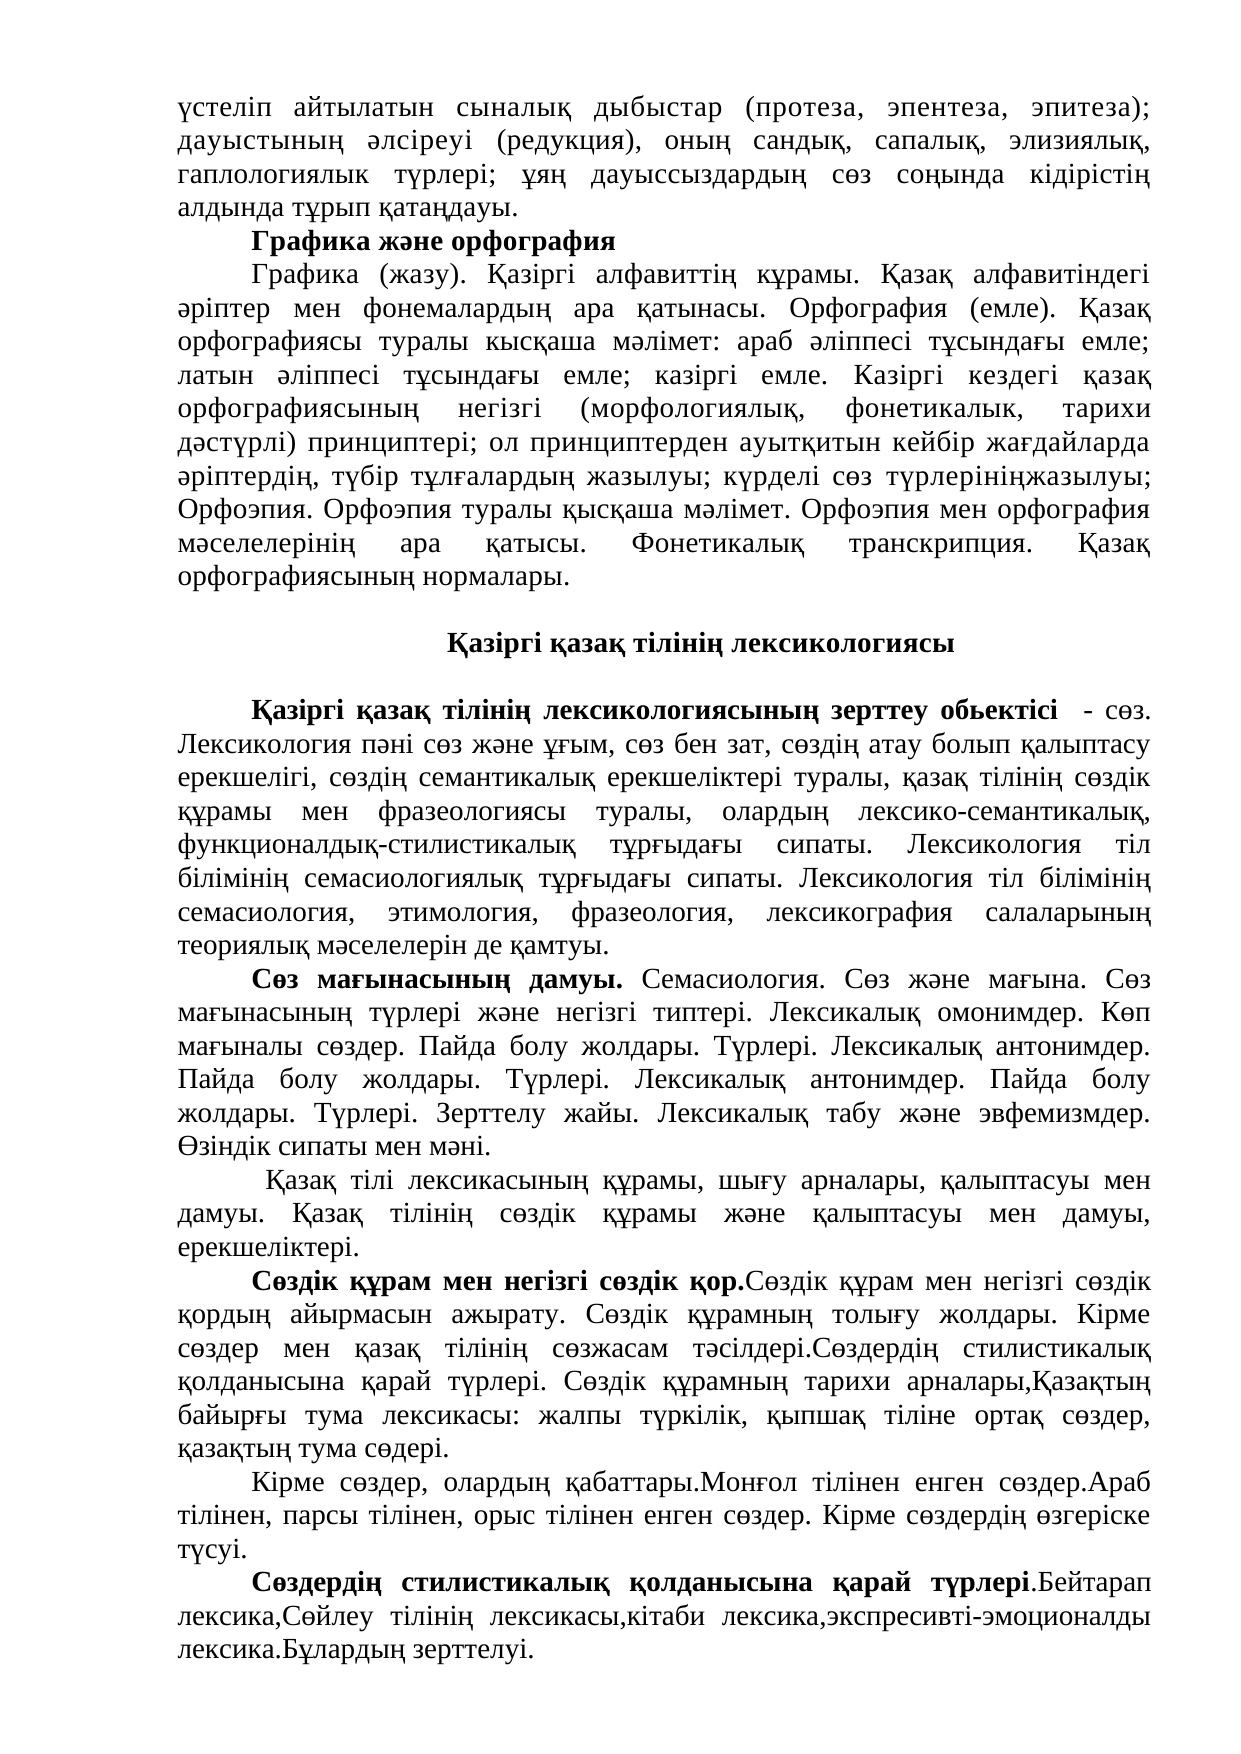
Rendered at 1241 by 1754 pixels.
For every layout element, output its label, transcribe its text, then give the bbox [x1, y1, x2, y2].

text Қазақ тілі лексикасының құрамы, шығу арналары, қалыптасуы мен дамуы. Қазақ тілінің сөздік құрамы және қалыптасуы мен дамуы, ерекшеліктері. [177, 1162, 1152, 1263]
text Кірме сөздер, олардың қабаттары.Монғол тілінен енген сөздер.Араб тілінен, парсы тілінен, орыс тілінен енген сөздер. Кірме сөздердің өзгеріске түсуі. [177, 1464, 1152, 1564]
text Сөздердің стилистикалық қолданысына қарай түрлері.Бейтарап лексика,Сөйлеу тілінің лексикасы,кітаби лексика,экспресивті-эмоционалды лексика.Бұлардың зерттелуі. [177, 1564, 1152, 1665]
text Графика және орфография [177, 223, 1152, 256]
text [177, 89, 1152, 223]
text Қазіргі қазақ тілінің лексикологиясының зерттеу обьектісі - сөз. Лексикология пәні сөз және ұғым, сөз бен зат, сөздің атау болып қалыптасу ерекшелігі, сөздің семантикалық ерекшеліктері туралы, қазақ тілінің сөздік құрамы мен фразеологиясы туралы, олардың лексико-семантикалық, функционалдық-стилистикалық тұрғыдағы сипаты. Лексикология тіл білімінің семасиологиялық тұрғыдағы сипаты. Лексикология тіл білімінің семасиология, этимология, фразеология, лексикография салаларының теориялық мәселелерін де қамтуы. [177, 692, 1152, 961]
text Сөздік құрам мен негізгі сөздік қор.Сөздік құрам мен негізгі сөздік қордың айырмасын ажырату. Сөздік құрамның толығу жолдары. Кірме сөздер мен қазақ тілінің сөзжасам тәсілдері.Сөздердің стилистикалық қолданысына қарай түрлері. Сөздік құрамның тарихи арналары,Қазақтың байырғы тума лексикасы: жалпы түркілік, қыпшақ тіліне ортақ сөздер, қазақтың тума сөдері. [177, 1263, 1152, 1464]
text Сөз мағынасының дамуы. Семасиология. Сөз және мағына. Сөз мағынасының түрлері және негізгі типтері. Лексикалық омонимдер. Көп мағыналы сөздер. Пайда болу жолдары. Түрлері. Лексикалық антонимдер. Пайда болу жолдары. Түрлері. Лексикалық антонимдер. Пайда болу жолдары. Түрлері. Зерттелу жайы. Лексикалық табу және эвфемизмдер. Өзіндік сипаты мен мәні. [177, 961, 1152, 1162]
text Қазіргі қазақ тілінің лексикологиясы [177, 625, 1152, 659]
text Графика (жазу). Қазіргі алфавиттің кұрамы. Қазақ алфавитіндегі әріптер мен фонемалардың ара қатынасы. Орфография (емле). Қазақ орфографиясы туралы кысқаша мәлімет: араб әліппесі тұсындағы емле; латын әліппесі тұсындағы емле; казіргі емле. Казіргі кездегі қазақ орфографиясының негізгі (морфологиялық, фонетикалык, тарихи дәстүрлі) принциптері; ол принциптерден ауытқитын кейбір жағдайларда әріптердің, түбір тұлғалардың жазылуы; күрделі сөз түрлерініңжазылуы; Орфоэпия. Орфоэпия туралы қысқаша мәлімет. Орфоэпия мен орфография мәселелерінің ара қатысы. Фонетикалық транскрипция. Қазақ орфографиясының нормалары. [177, 256, 1152, 592]
